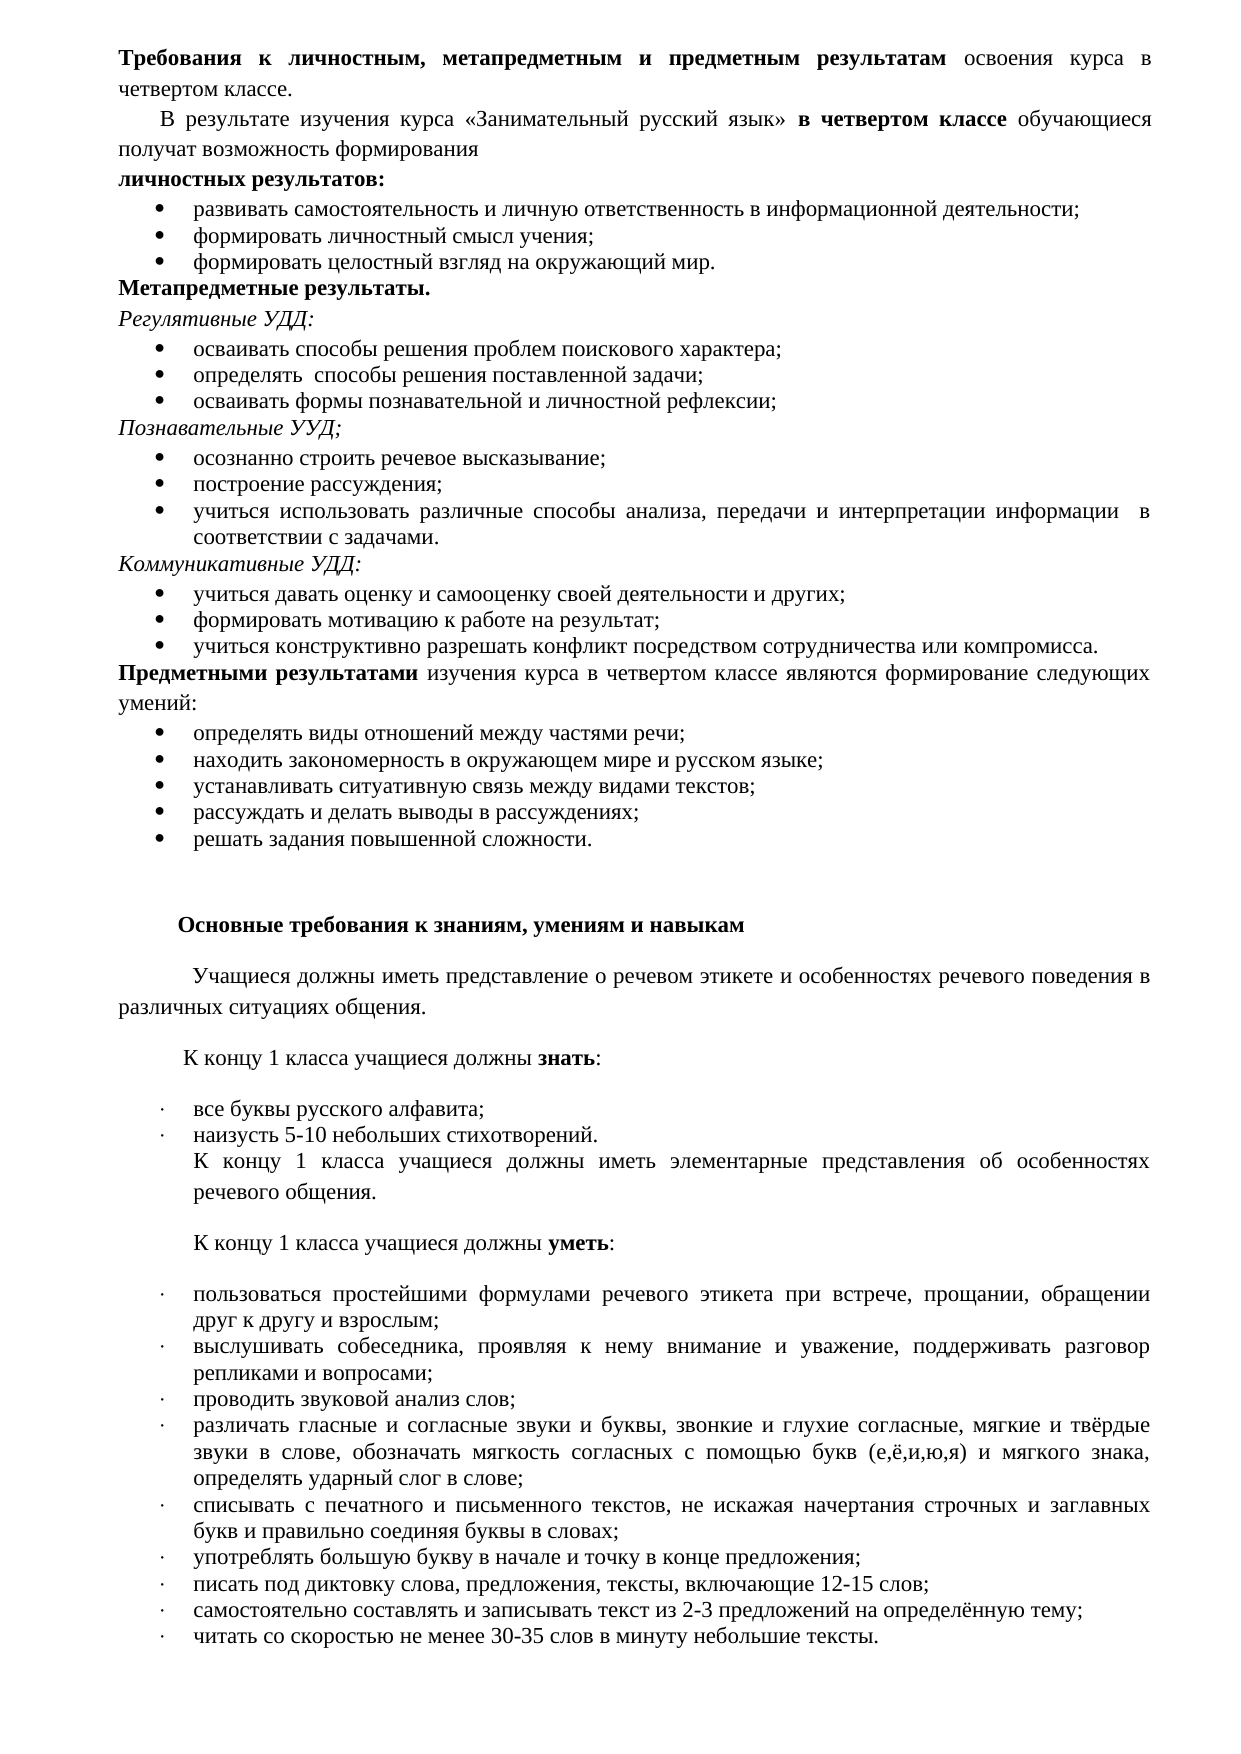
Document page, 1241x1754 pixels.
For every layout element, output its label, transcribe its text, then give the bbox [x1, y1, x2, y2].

list употреблять большую букву в начале и точку в конце предложения; [156, 1543, 1152, 1570]
list выслушивать собеседника, проявляя к нему внимание и уважение, поддерживать разговор репликами и вопросами; [156, 1332, 1152, 1385]
text Познавательные УУД; [118, 414, 1152, 440]
list построение рассуждения; [156, 471, 1152, 497]
text Требования к личностным, метапредметным и предметным результатам освоения курса в четвертом классе. [118, 44, 1152, 101]
text Предметными результатами изучения курса в четвертом классе являются формирование следующих умений: [118, 659, 1152, 715]
list читать со скоростью не менее 30-35 слов в минуту небольшие тексты. [156, 1622, 1152, 1649]
list учиться конструктивно разрешать конфликт посредством сотрудничества или компромисса. [156, 632, 1152, 659]
list учиться использовать различные способы анализа, передачи и интерпретации информации в соответствии с задачами. [156, 497, 1152, 549]
list определять виды отношений между частями речи; [156, 719, 1152, 746]
list проводить звуковой анализ слов; [156, 1385, 1152, 1412]
text Основные требования к знаниям, умениям и навыкам [118, 911, 1152, 938]
list писать под диктовку слова, предложения, тексты, включающие 12-15 слов; [156, 1570, 1152, 1596]
list формировать целостный взгляд на окружающий мир. [156, 248, 1152, 274]
list осваивать формы познавательной и личностной рефлексии; [156, 388, 1152, 414]
list учиться давать оценку и самооценку своей деятельности и других; [156, 580, 1152, 606]
text К концу 1 класса учащиеся должны уметь: [193, 1229, 1152, 1255]
text В результате изучения курса «Занимательный русский язык» в четвертом классе обучающиеся получат возможность формирования [118, 105, 1152, 161]
text К концу 1 класса учащиеся должны иметь элементарные представления об особенностях речевого общения. [193, 1147, 1152, 1204]
list осознанно строить речевое высказывание; [156, 444, 1152, 471]
list самостоятельно составлять и записывать текст из 2-3 предложений на определённую тему; [156, 1596, 1152, 1622]
list решать задания повышенной сложности. [156, 825, 1152, 851]
text Метапредметные результаты. [118, 274, 1152, 301]
list формировать мотивацию к работе на результат; [156, 606, 1152, 632]
list наизусть 5-10 небольших стихотворений. [156, 1121, 1152, 1147]
text К концу 1 класса учащиеся должны знать: [118, 1044, 1152, 1070]
list различать гласные и согласные звуки и буквы, звонкие и глухие согласные, мягкие и твёрдые звуки в слове, обозначать мягкость согласных с помощью букв (е,ё,и,ю,я) и мягкого знака, определять ударный слог в слове; [156, 1412, 1152, 1491]
list развивать самостоятельность и личную ответственность в информационной деятельности; [156, 195, 1152, 222]
list находить закономерность в окружающем мире и русском языке; [156, 746, 1152, 772]
text Коммуникативные УДД: [118, 549, 1152, 576]
list устанавливать ситуативную связь между видами текстов; [156, 772, 1152, 798]
text личностных результатов: [118, 165, 1152, 192]
list рассуждать и делать выводы в рассуждениях; [156, 798, 1152, 825]
list формировать личностный смысл учения; [156, 222, 1152, 248]
list определять способы решения поставленной задачи; [156, 361, 1152, 388]
text Регулятивные УДД: [118, 305, 1152, 331]
list осваивать способы решения проблем поискового характера; [156, 335, 1152, 361]
list списывать с печатного и письменного текстов, не искажая начертания строчных и заглавных букв и правильно соединяя буквы в словах; [156, 1491, 1152, 1543]
list пользоваться простейшими формулами речевого этикета при встрече, прощании, обращении друг к другу и взрослым; [156, 1280, 1152, 1332]
text Учащиеся должны иметь представление о речевом этикете и особенностях речевого поведения в различных ситуациях общения. [118, 962, 1152, 1019]
list все буквы русского алфавита; [156, 1095, 1152, 1121]
